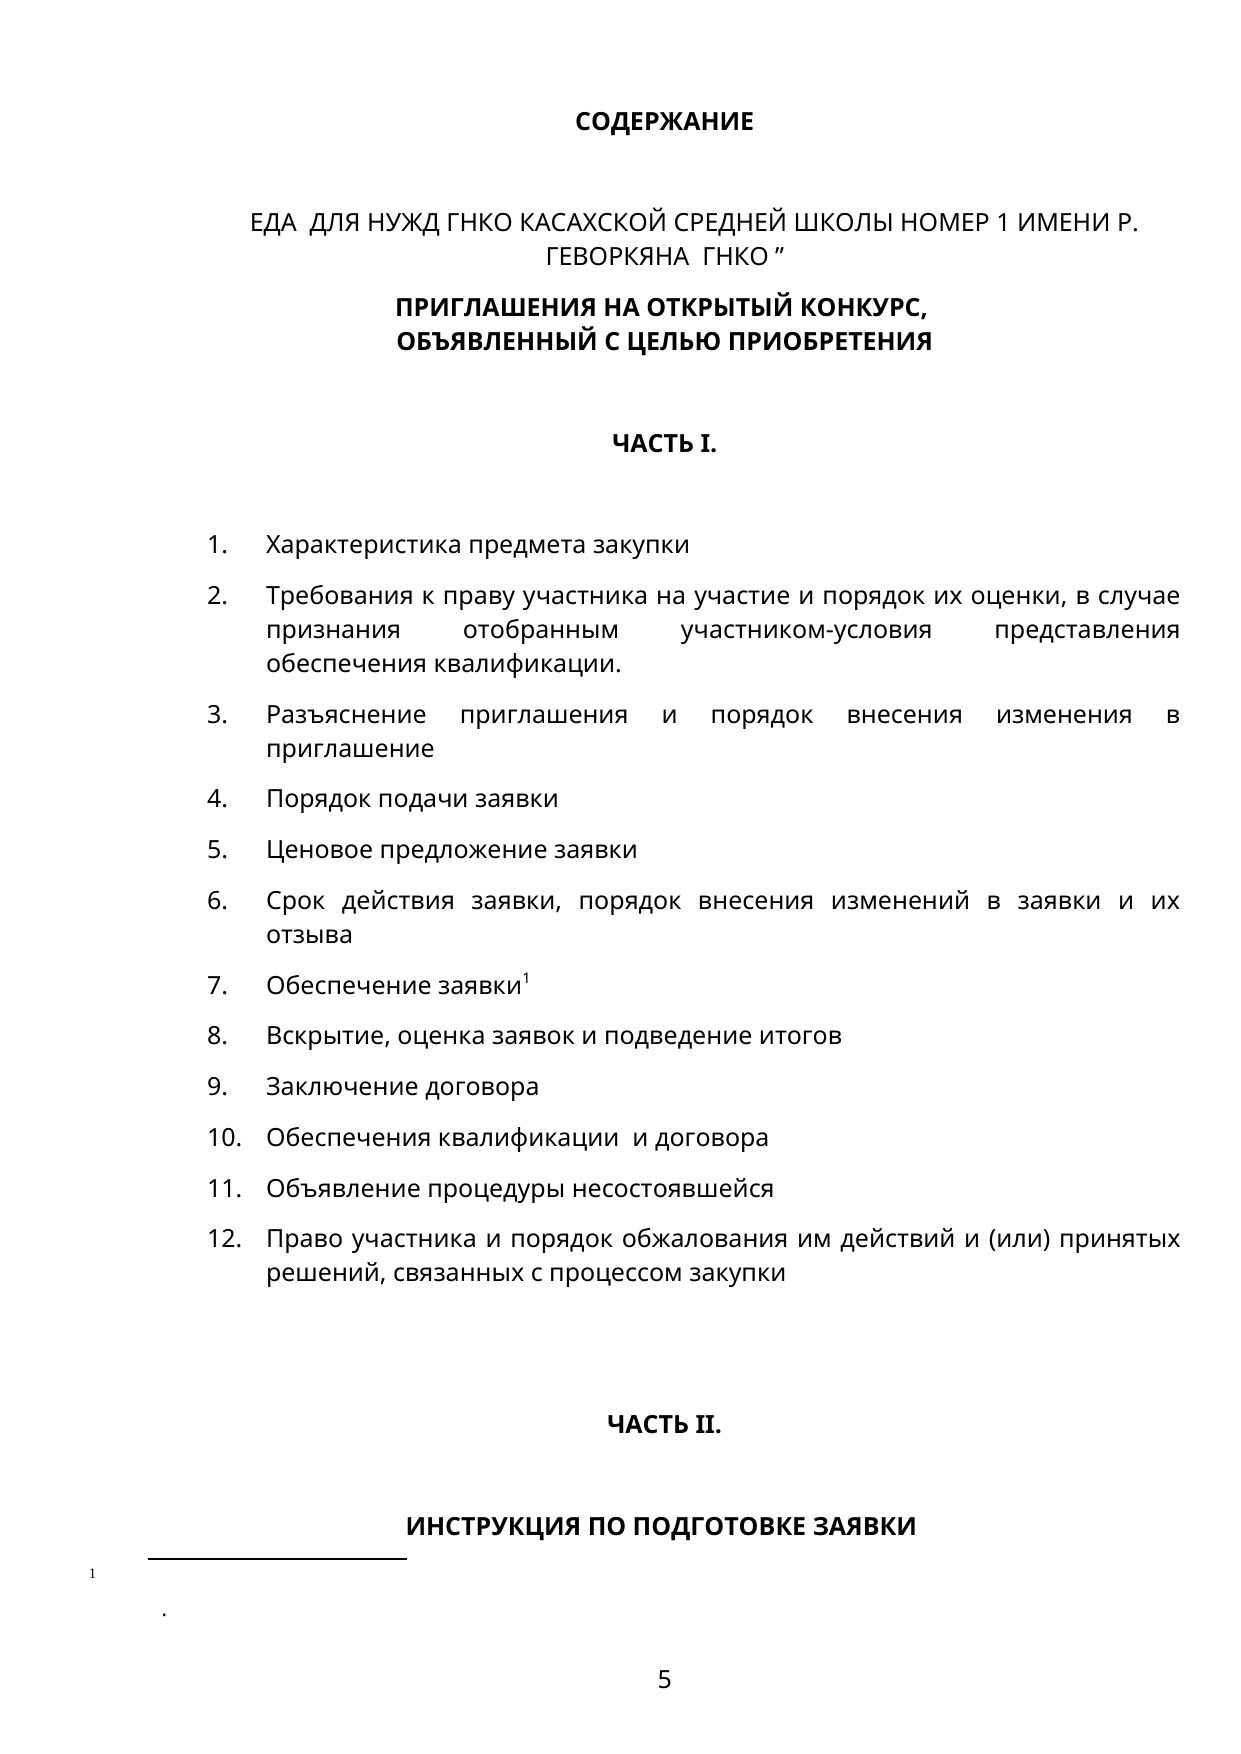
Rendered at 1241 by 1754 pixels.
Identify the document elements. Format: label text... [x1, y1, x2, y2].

text 5. Ценовое предложение заявки [207, 832, 1181, 866]
text ЧАСТЬ I. [148, 425, 1181, 459]
text 2. Требования к праву участника на участие и порядок их оценки, в случае признания отобранным участником-условия представления обеспечения квалификации. [207, 577, 1181, 679]
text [148, 1509, 1181, 1543]
text 10. Обеспечения квалификации и договора [207, 1119, 1181, 1153]
text 11. Объявление процедуры несостоявшейся [207, 1170, 1181, 1204]
text 3. Разъяснение приглашения и порядок внесения изменения в приглашение [207, 696, 1181, 764]
text 6. Срок действия заявки, порядок внесения изменений в заявки и их отзыва [207, 882, 1181, 951]
text 9. Заключение договора [207, 1069, 1181, 1103]
text ЧАСТЬ II. [148, 1407, 1181, 1441]
text 8. Вскрытие, оценка заявок и подведение итогов [207, 1018, 1181, 1052]
text ЕДА ДЛЯ НУЖД ГНКО КАСАХСКОЙ СРЕДНЕЙ ШКОЛЫ НОМЕР 1 ИМЕНИ Р. ГЕВОРКЯНА ГНКО ” [148, 205, 1182, 273]
text ПРИГЛАШЕНИЯ НА ОТКРЫТЫЙ КОНКУРС, ОБЪЯВЛЕННЫЙ С ЦЕЛЬЮ ПРИОБРЕТЕНИЯ [148, 290, 1181, 358]
text 7. Обеспечение заявки [207, 967, 1181, 1001]
text 12. Право участника и порядок обжалования им действий и (или) принятых решений, связанных с процессом закупки [207, 1221, 1181, 1289]
text 1. Характеристика предмета закупки [207, 527, 1181, 561]
text 4. Порядок подачи заявки [207, 781, 1181, 815]
text СОДЕРЖАНИЕ [148, 103, 1181, 137]
